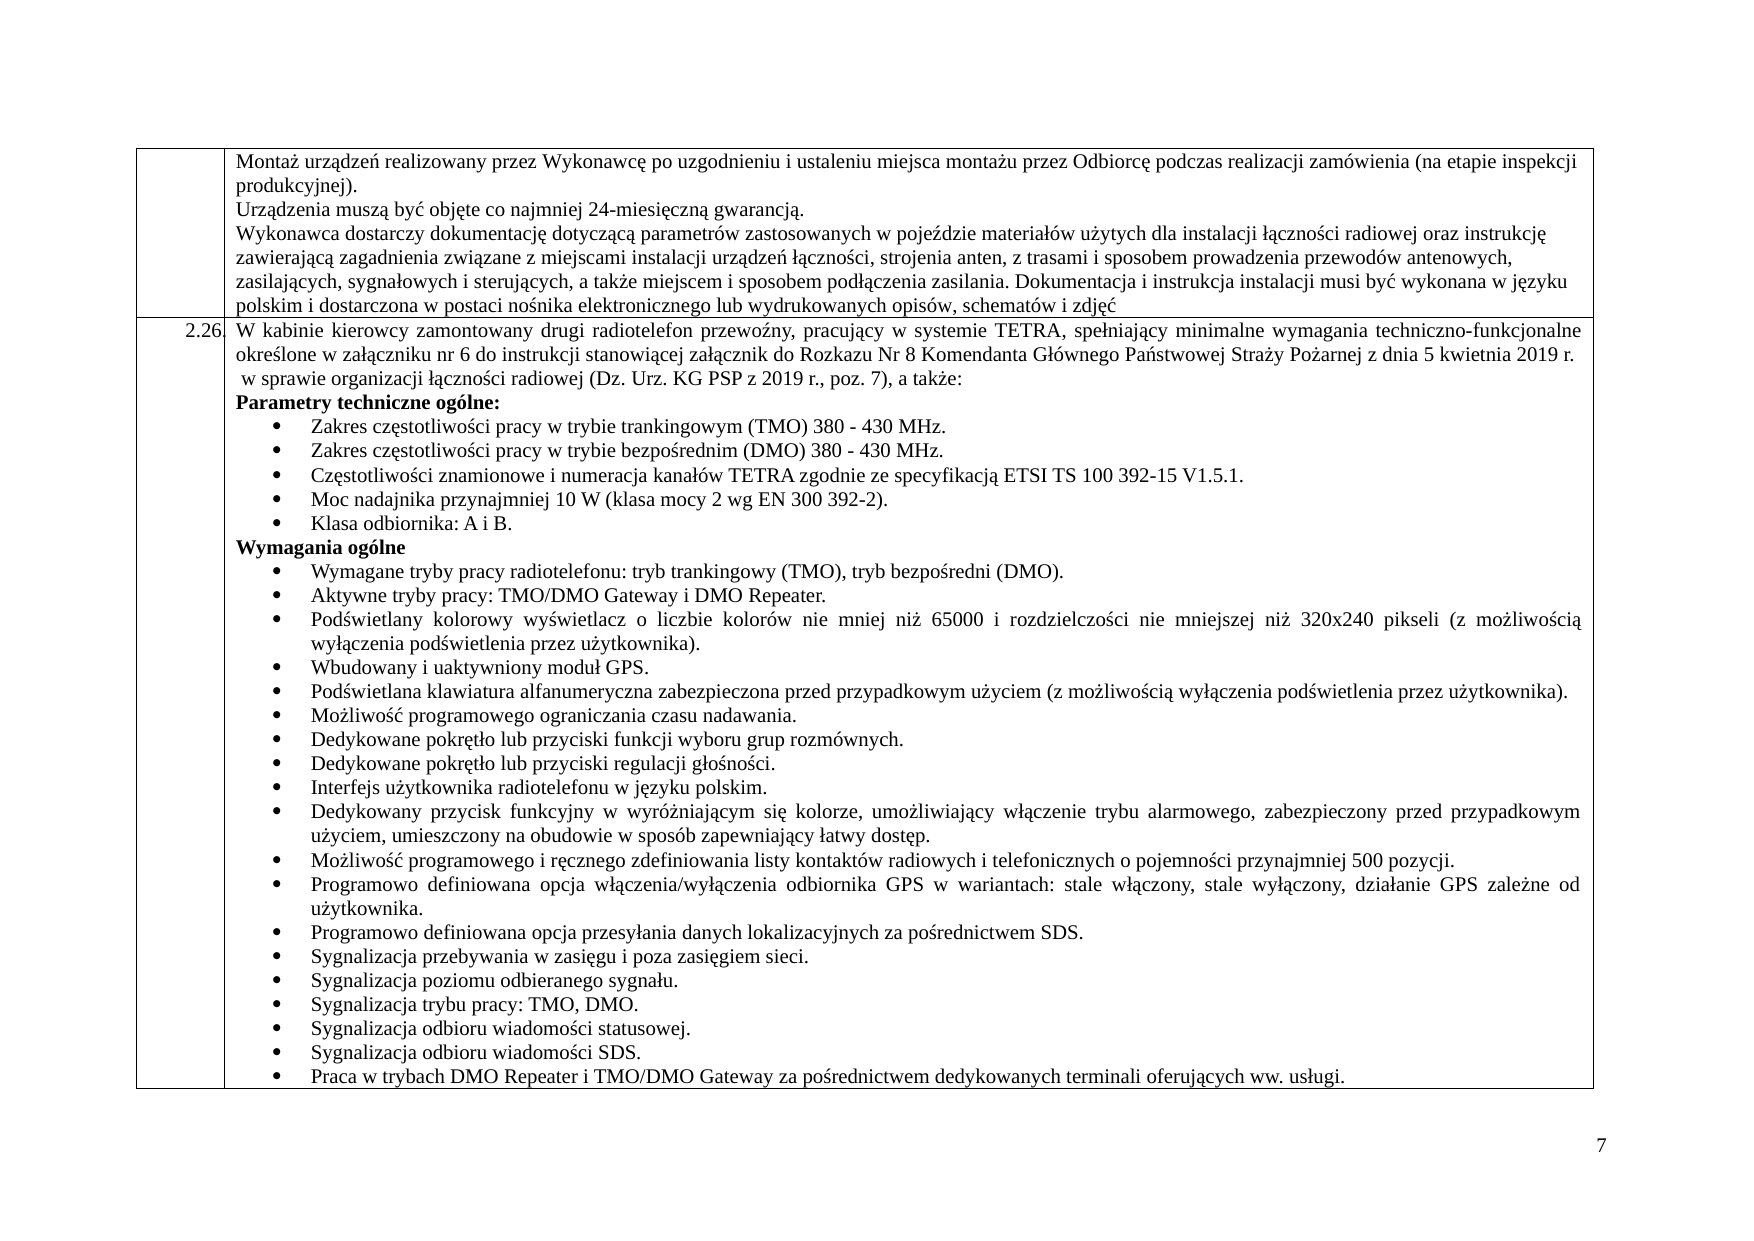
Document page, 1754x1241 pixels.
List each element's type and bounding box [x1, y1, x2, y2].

table_cell [225, 318, 1593, 1088]
table_cell [137, 318, 224, 1088]
table_cell [225, 149, 1593, 317]
table_cell [137, 149, 224, 317]
